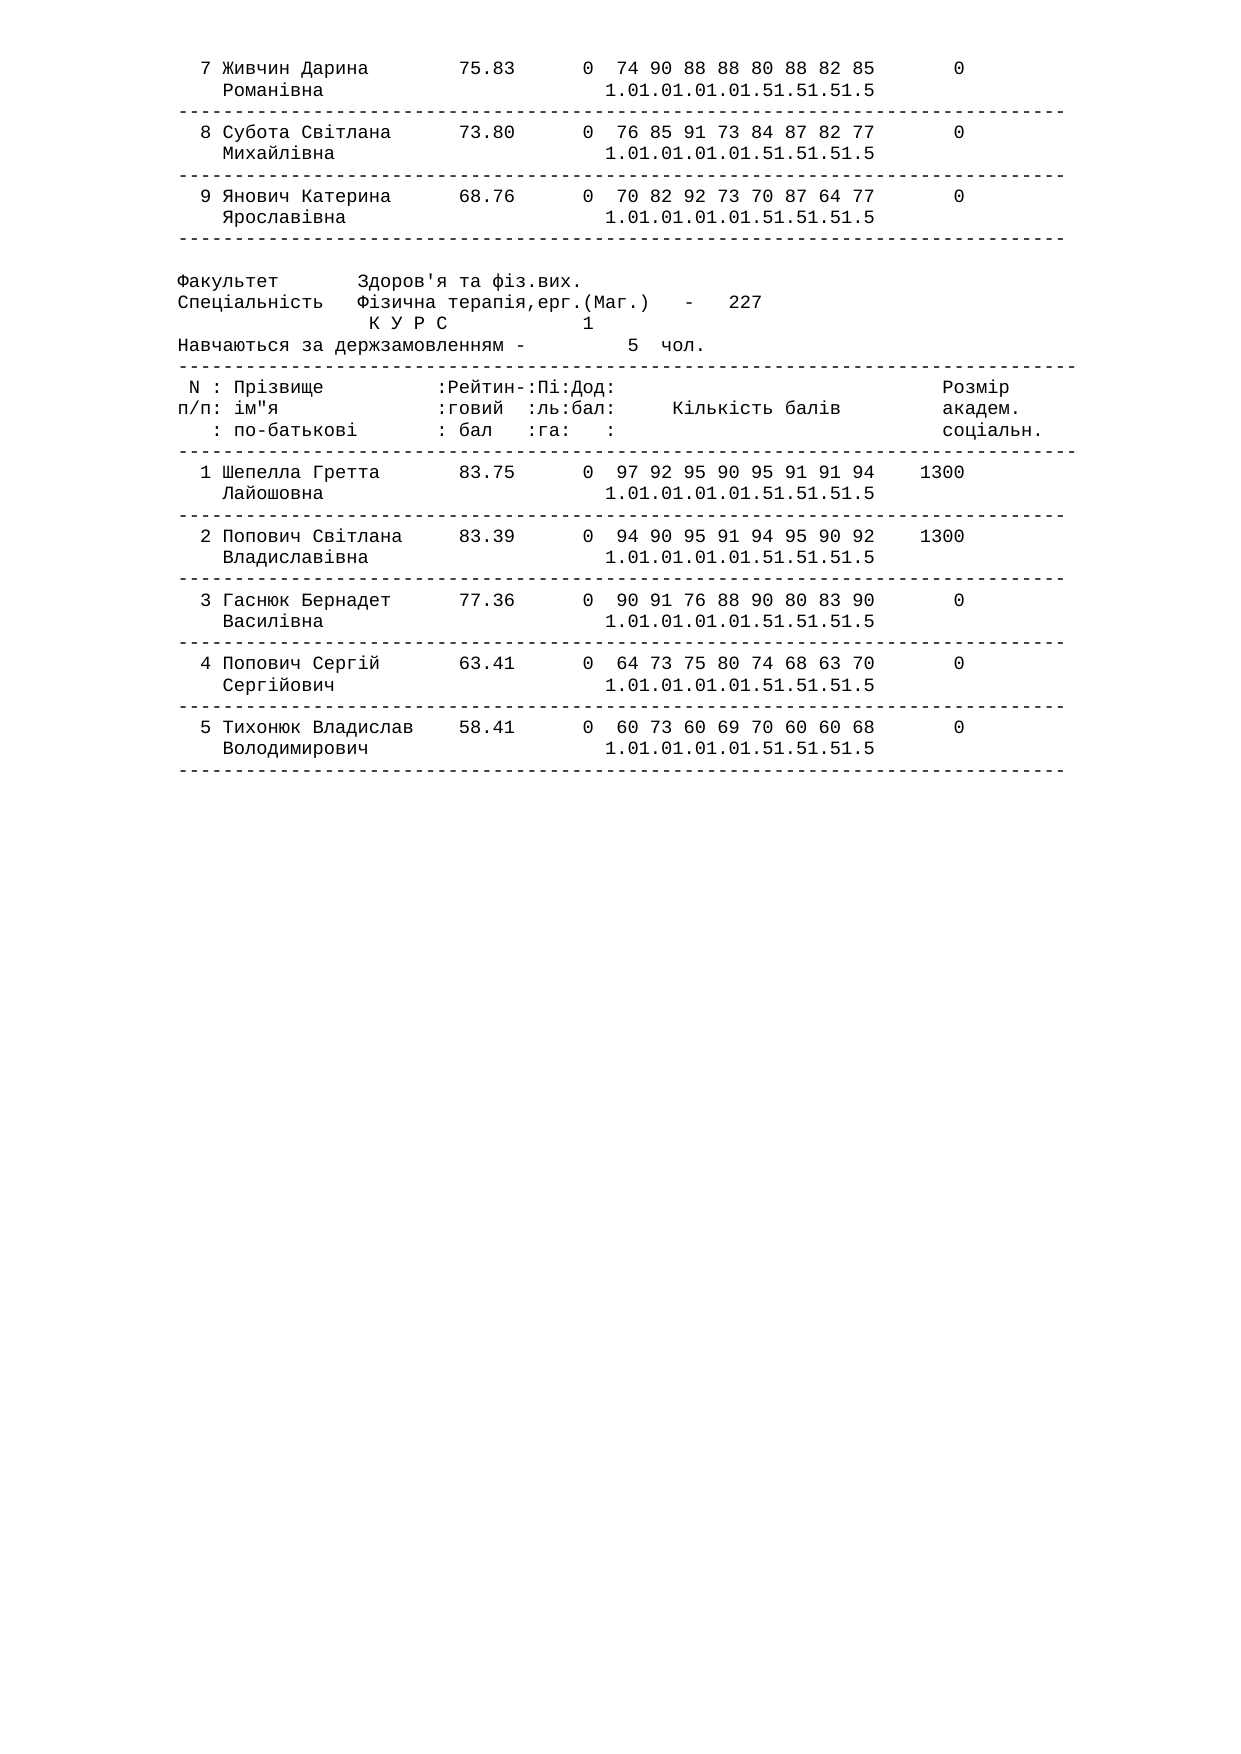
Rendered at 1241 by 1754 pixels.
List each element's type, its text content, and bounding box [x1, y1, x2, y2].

text 3 Гаснюк Бернадет 77.36 0 90 91 76 88 90 80 83 90 0 [177, 590, 1152, 612]
text Спецiальнiсть Фiзична терапiя,ерг.(Маг.) - 227 [177, 293, 1152, 314]
text Василiвна 1.01.01.01.01.51.51.51.5 [177, 612, 1152, 633]
text ------------------------------------------------------------------------------- [177, 569, 1152, 590]
text : по-батьковi : бал :га: : соцiальн. [177, 420, 1152, 442]
text ------------------------------------------------------------------------------- [177, 633, 1152, 654]
text Владиславiвна 1.01.01.01.01.51.51.51.5 [177, 548, 1152, 569]
text Ярославiвна 1.01.01.01.01.51.51.51.5 [177, 208, 1152, 229]
text Михайлiвна 1.01.01.01.01.51.51.51.5 [177, 144, 1152, 165]
text Навчаються за держзамовленням - 5 чол. [177, 335, 1152, 357]
text ------------------------------------------------------------------------------- [177, 760, 1152, 782]
text Володимирович 1.01.01.01.01.51.51.51.5 [177, 739, 1152, 760]
text -------------------------------------------------------------------------------- [177, 442, 1152, 463]
text ------------------------------------------------------------------------------- [177, 229, 1152, 250]
text N : Прiзвище :Рейтин-:Пi:Дод: Розмiр [177, 378, 1152, 399]
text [177, 102, 1152, 123]
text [177, 165, 1152, 187]
text Сергiйович 1.01.01.01.01.51.51.51.5 [177, 675, 1152, 697]
text ------------------------------------------------------------------------------- [177, 697, 1152, 718]
text п/п: iм"я :говий :ль:бал: Кiлькiсть балiв академ. [177, 399, 1152, 420]
text 5 Тихонюк Владислав 58.41 0 60 73 60 69 70 60 60 68 0 [177, 718, 1152, 739]
text Факультет Здоров'я та фiз.вих. [177, 272, 1152, 293]
text 9 Янович Катерина 68.76 0 70 82 92 73 70 87 64 77 0 [177, 187, 1152, 208]
text 2 Попович Свiтлана 83.39 0 94 90 95 91 94 95 90 92 1300 [177, 527, 1152, 548]
text 1 Шепелла Гретта 83.75 0 97 92 95 90 95 91 91 94 1300 [177, 463, 1152, 484]
text 8 Субота Свiтлана 73.80 0 76 85 91 73 84 87 82 77 0 [177, 123, 1152, 144]
text К У Р С 1 [177, 314, 1152, 335]
text Лайошовна 1.01.01.01.01.51.51.51.5 [177, 484, 1152, 505]
text ------------------------------------------------------------------------------- [177, 505, 1152, 527]
text 4 Попович Сергiй 63.41 0 64 73 75 80 74 68 63 70 0 [177, 654, 1152, 675]
text Романiвна 1.01.01.01.01.51.51.51.5 [177, 80, 1152, 102]
text -------------------------------------------------------------------------------- [177, 357, 1152, 378]
text 7 Живчин Дарина 75.83 0 74 90 88 88 80 88 82 85 0 [177, 59, 1152, 80]
